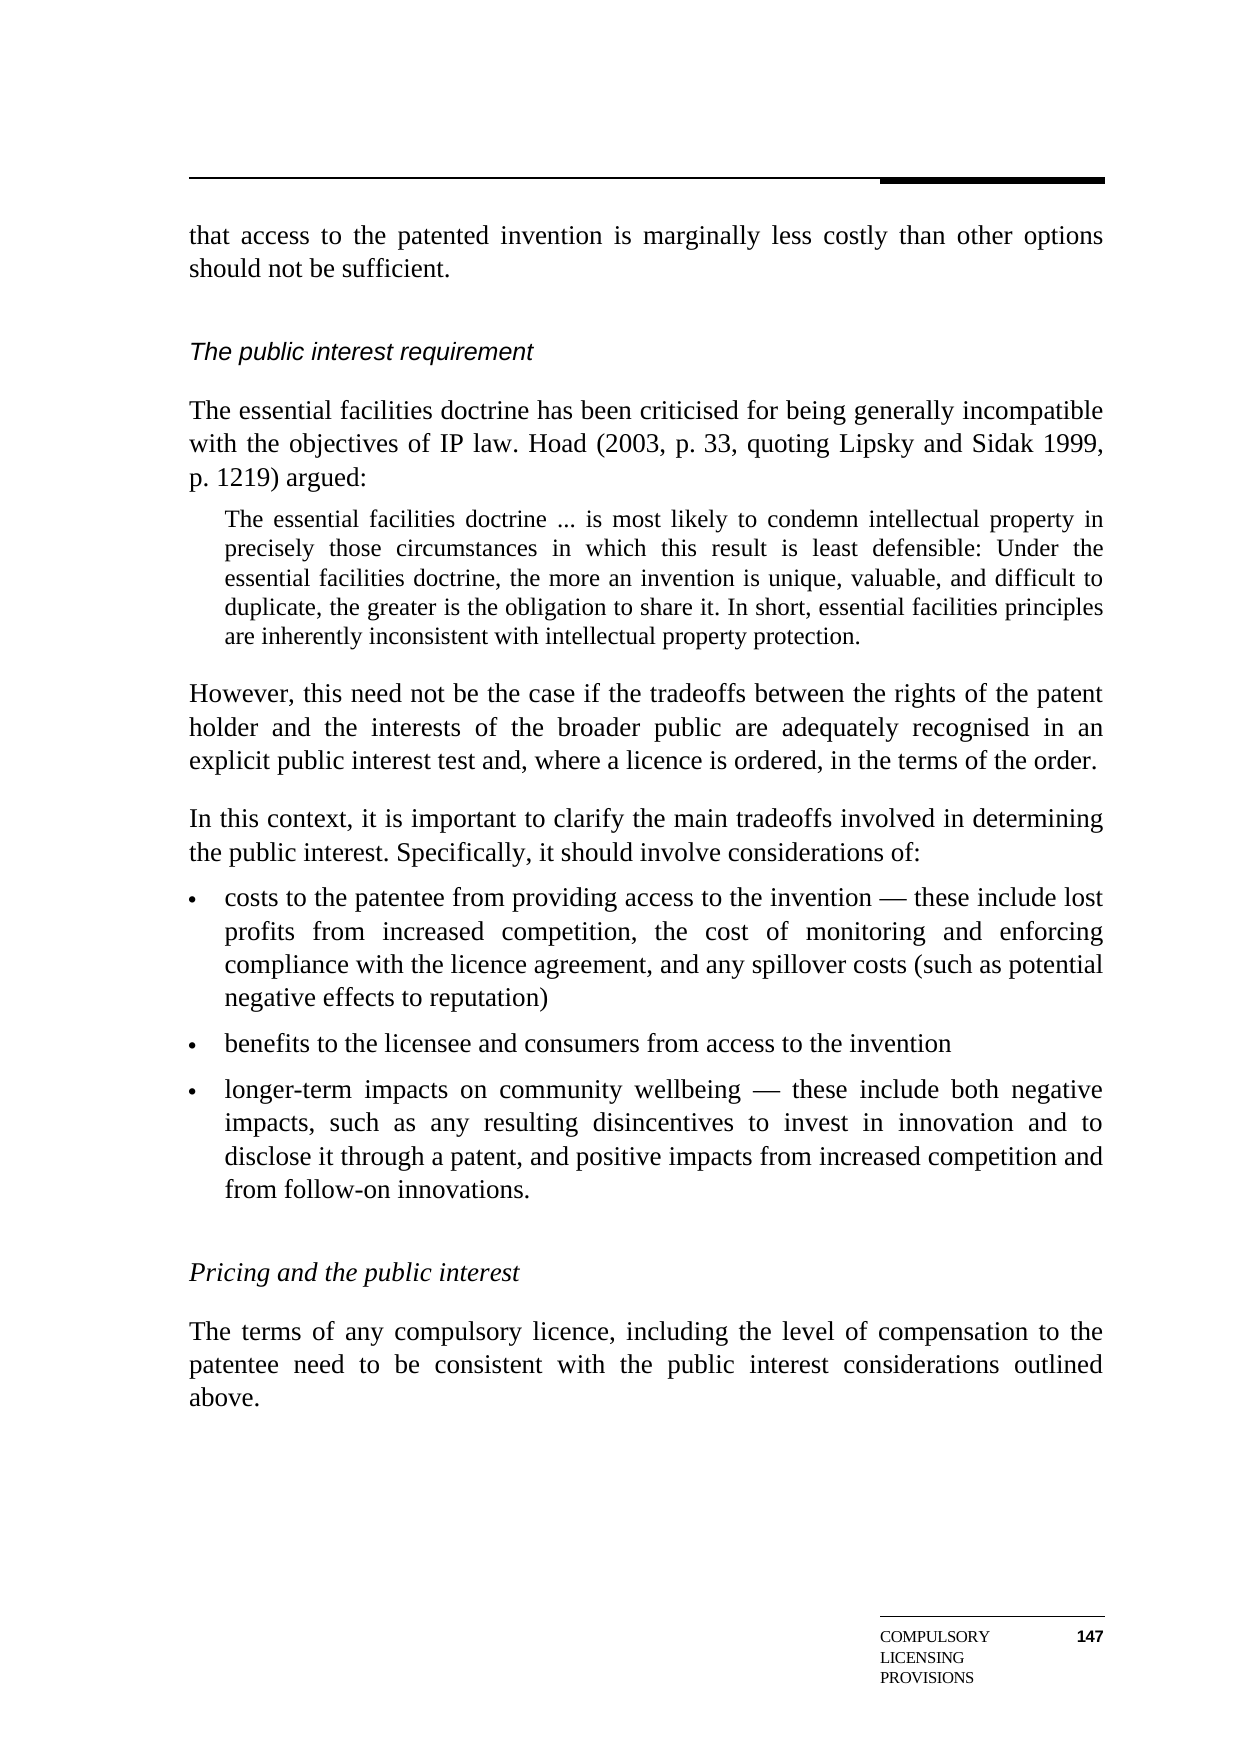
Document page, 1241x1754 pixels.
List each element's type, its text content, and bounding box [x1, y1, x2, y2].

text However, this need not be the case if the tradeoffs between the rights of the patent holder and the interests of the broader public are adequately recognised in an explicit public interest test and, where a licence is ordered, in the terms of the order. [189, 675, 1104, 775]
text The essential facilities doctrine has been criticised for being generally incompatible with the objectives of IP law. Hoad (2003, p. 33, quoting Lipsky and Sidak 1999, p. 1219) argued: [189, 392, 1104, 492]
subtitle Pricing and the public interest [189, 1254, 1104, 1288]
list benefits to the licensee and consumers from access to the invention [189, 1025, 1104, 1058]
text In this context, it is important to clarify the main tradeoffs involved in determining the public interest. Specifically, it should involve considerations of: [189, 800, 1104, 867]
text The essential facilities doctrine ... is most likely to condemn intellectual property in precisely those circumstances in which this result is least defensible: Under the essential facilities doctrine, the more an invention is unique, valuable, and difficult to duplicate, the greater is the obligation to share it. In short, essential facilities principles are inherently inconsistent with intellectual property protection. [224, 504, 1104, 650]
list costs to the patentee from providing access to the invention — these include lost profits from increased competition, the cost of monitoring and enforcing compliance with the licence agreement, and any spillover costs (such as potential negative effects to reputation) [189, 879, 1104, 1013]
list longer-term impacts on community wellbeing — these include both negative impacts, such as any resulting disincentives to invest in innovation and to disclose it through a patent, and positive impacts from increased competition and from follow-on innovations. [189, 1071, 1104, 1204]
text The terms of any compulsory licence, including the level of compensation to the patentee need to be consistent with the public interest considerations outlined above. [189, 1313, 1104, 1413]
subtitle The public interest requirement [189, 333, 1104, 367]
